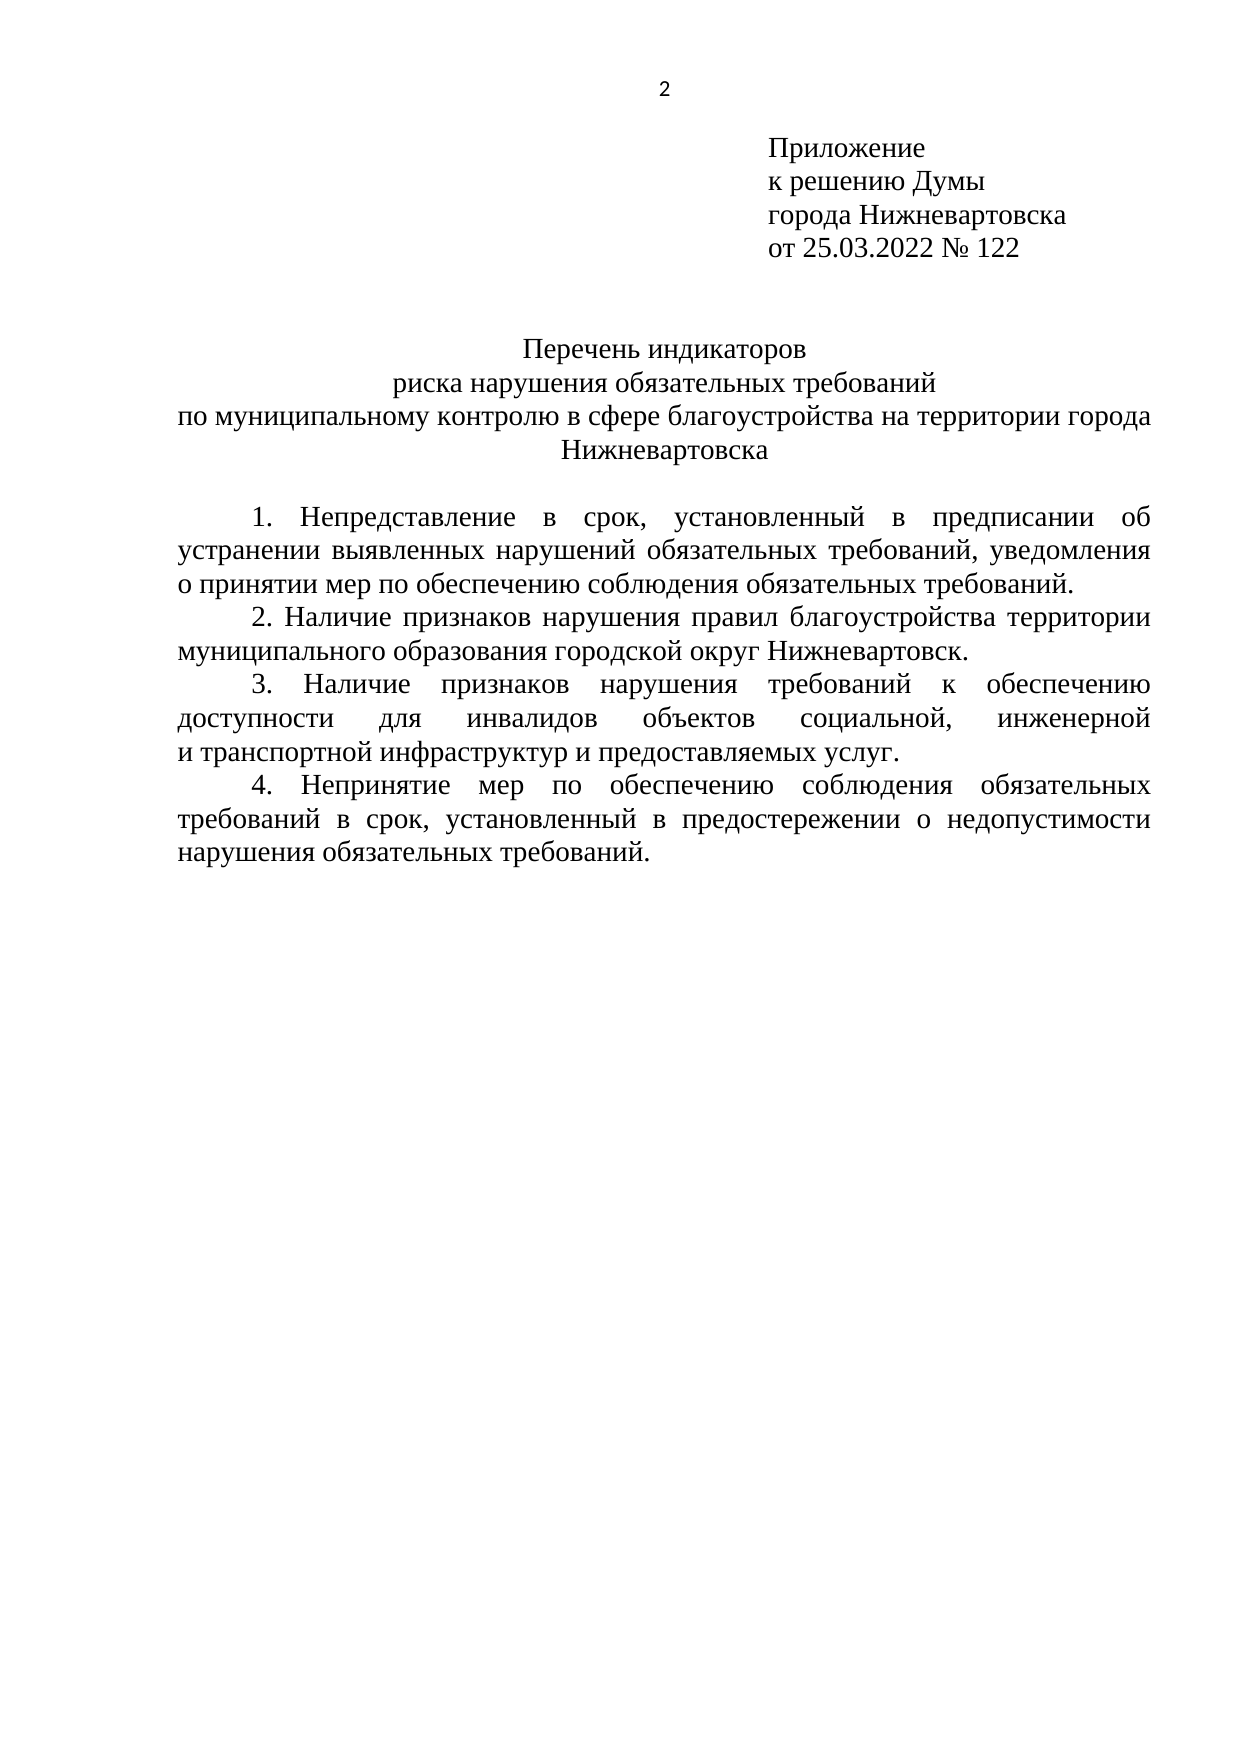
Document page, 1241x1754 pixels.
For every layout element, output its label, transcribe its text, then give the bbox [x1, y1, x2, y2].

text к решению Думы [768, 163, 1152, 197]
text 3. Наличие признаков нарушения требований к обеспечению доступности для инвалидов объектов социальной, инженерной и транспортной инфраструктур и предоставляемых услуг. [177, 667, 1152, 767]
text города Нижневартовска [768, 197, 1152, 231]
text Перечень индикаторов [177, 331, 1152, 365]
text 1. Непредставление в срок, установленный в предписании об устранении выявленных нарушений обязательных требований, уведомления о принятии мер по обеспечению соблюдения обязательных требований. [177, 499, 1152, 599]
text 4. Непринятие мер по обеспечению соблюдения обязательных требований в срок, установленный в предостережении о недопустимости нарушения обязательных требований. [177, 767, 1152, 868]
text 2. Наличие признаков нарушения правил благоустройства территории муниципального образования городской округ Нижневартовск. [177, 599, 1152, 667]
text по муниципальному контролю в сфере благоустройства на территории города Нижневартовска [177, 398, 1152, 465]
text от 25.03.2022 № 122 [768, 231, 1152, 264]
text Приложение [768, 130, 1152, 163]
text риска нарушения обязательных требований [177, 365, 1152, 398]
